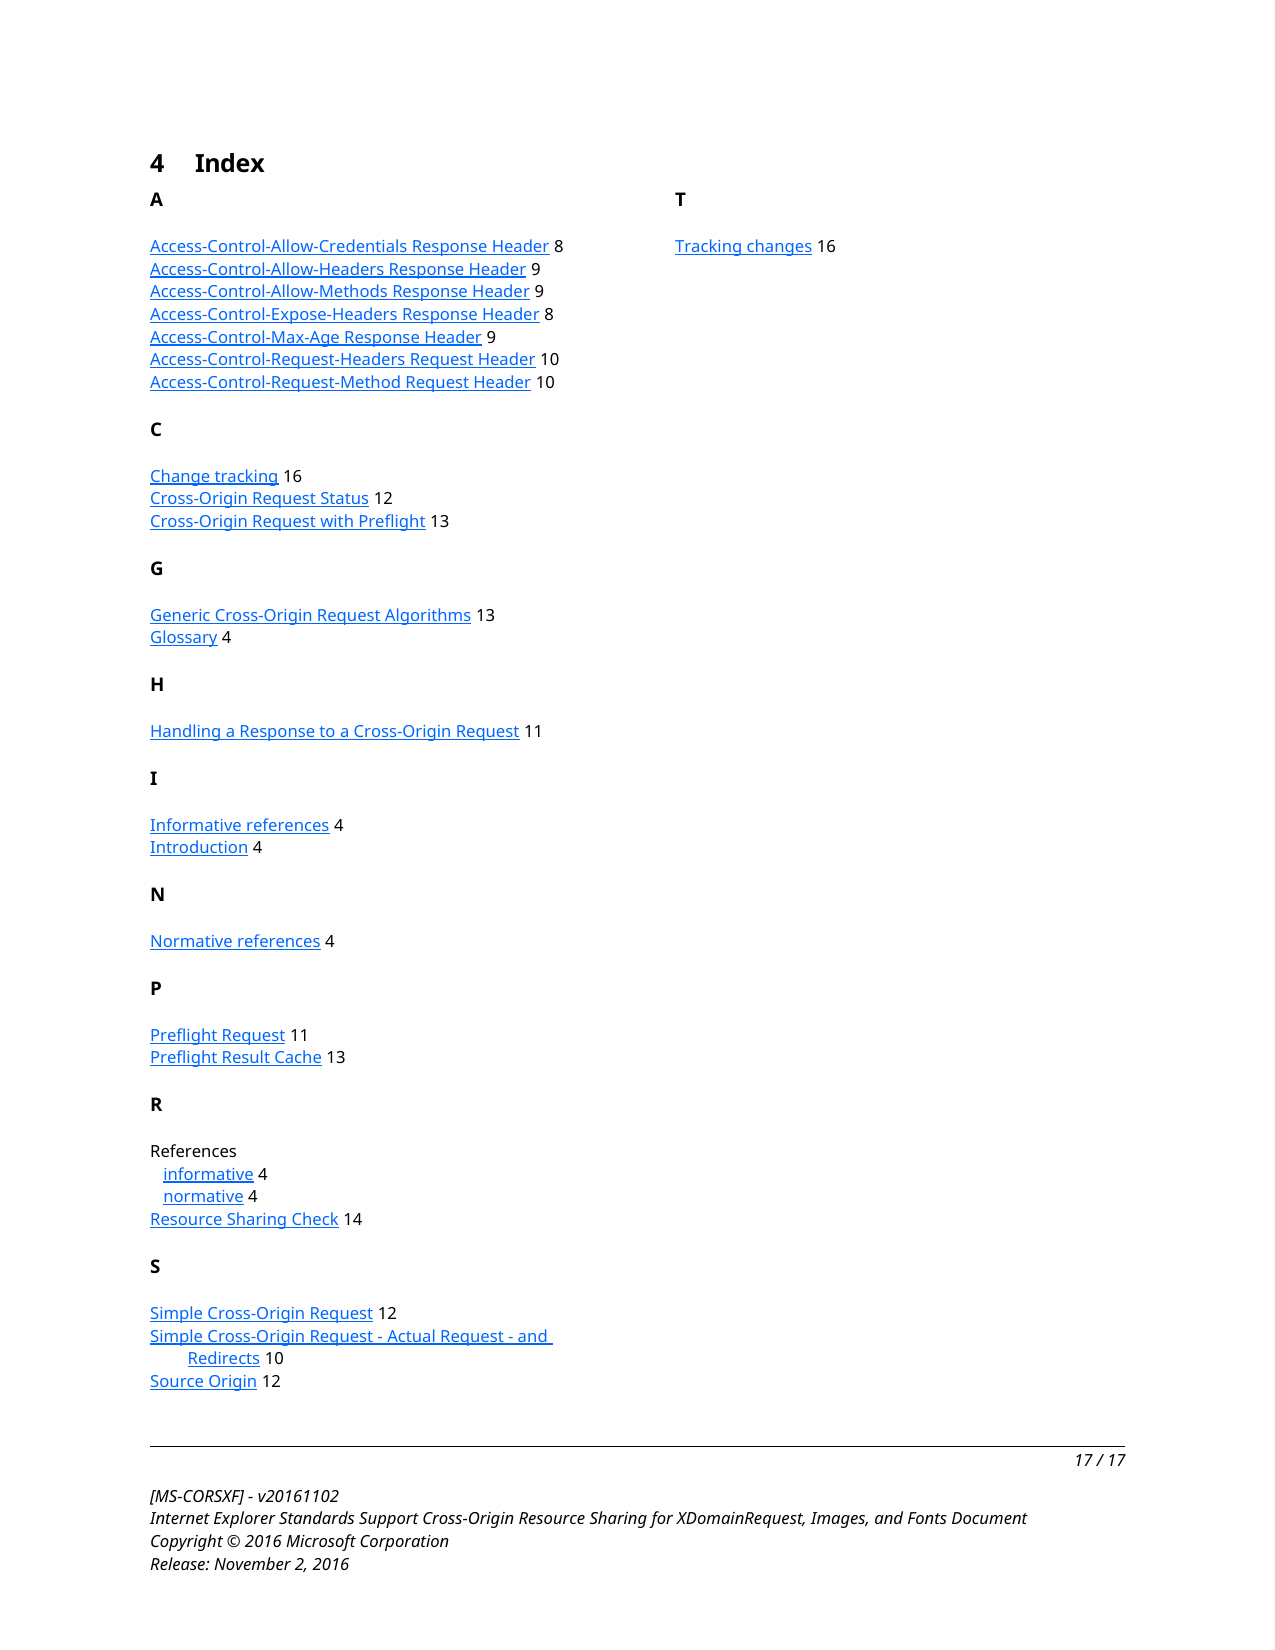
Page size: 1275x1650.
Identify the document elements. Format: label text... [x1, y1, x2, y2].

text H [150, 671, 600, 697]
text References [150, 1140, 600, 1162]
text Access-Control-Allow-Methods Response Header 9 [150, 280, 600, 302]
text R [150, 1091, 600, 1117]
text Cross-Origin Request Status 11 [150, 487, 600, 510]
text Handling a Response to a Cross-Origin Request 11 [150, 720, 600, 742]
text S [150, 1253, 600, 1279]
text T [675, 186, 1125, 212]
text Simple Cross-Origin Request 12 [150, 1301, 600, 1324]
text Access-Control-Request-Method Request Header 9 [150, 371, 600, 393]
text A [150, 186, 600, 212]
text Generic Cross-Origin Request Algorithms 13 [150, 603, 600, 626]
text Resource Sharing Check 14 [150, 1208, 600, 1231]
text Informative references 4 [150, 813, 600, 836]
text Normative references 4 [150, 930, 600, 952]
subtitle Index [150, 146, 1125, 180]
text Access-Control-Allow-Headers Response Header 9 [150, 257, 600, 280]
text I [150, 765, 600, 791]
text Preflight Result Cache 13 [150, 1046, 600, 1069]
text Introduction 4 [150, 836, 600, 859]
text C [150, 416, 600, 442]
text Simple Cross-Origin Request - Actual Request - and Redirects 10 [150, 1324, 600, 1369]
text Tracking changes 16 [675, 234, 1125, 257]
text Preflight Request 11 [150, 1023, 600, 1046]
text Change tracking 16 [150, 464, 600, 487]
text normative 4 [150, 1185, 600, 1208]
text Source Origin 12 [150, 1369, 600, 1392]
text Glossary 4 [150, 626, 600, 649]
text N [150, 881, 600, 907]
text Access-Control-Max-Age Response Header 9 [150, 325, 600, 348]
text Access-Control-Allow-Credentials Response Header 8 [150, 234, 600, 257]
text P [150, 975, 600, 1001]
text Access-Control-Request-Headers Request Header 10 [150, 348, 600, 371]
text G [150, 555, 600, 581]
text Access-Control-Expose-Headers Response Header 8 [150, 302, 600, 325]
text informative 4 [150, 1162, 600, 1185]
text Cross-Origin Request with Preflight 12 [150, 510, 600, 532]
